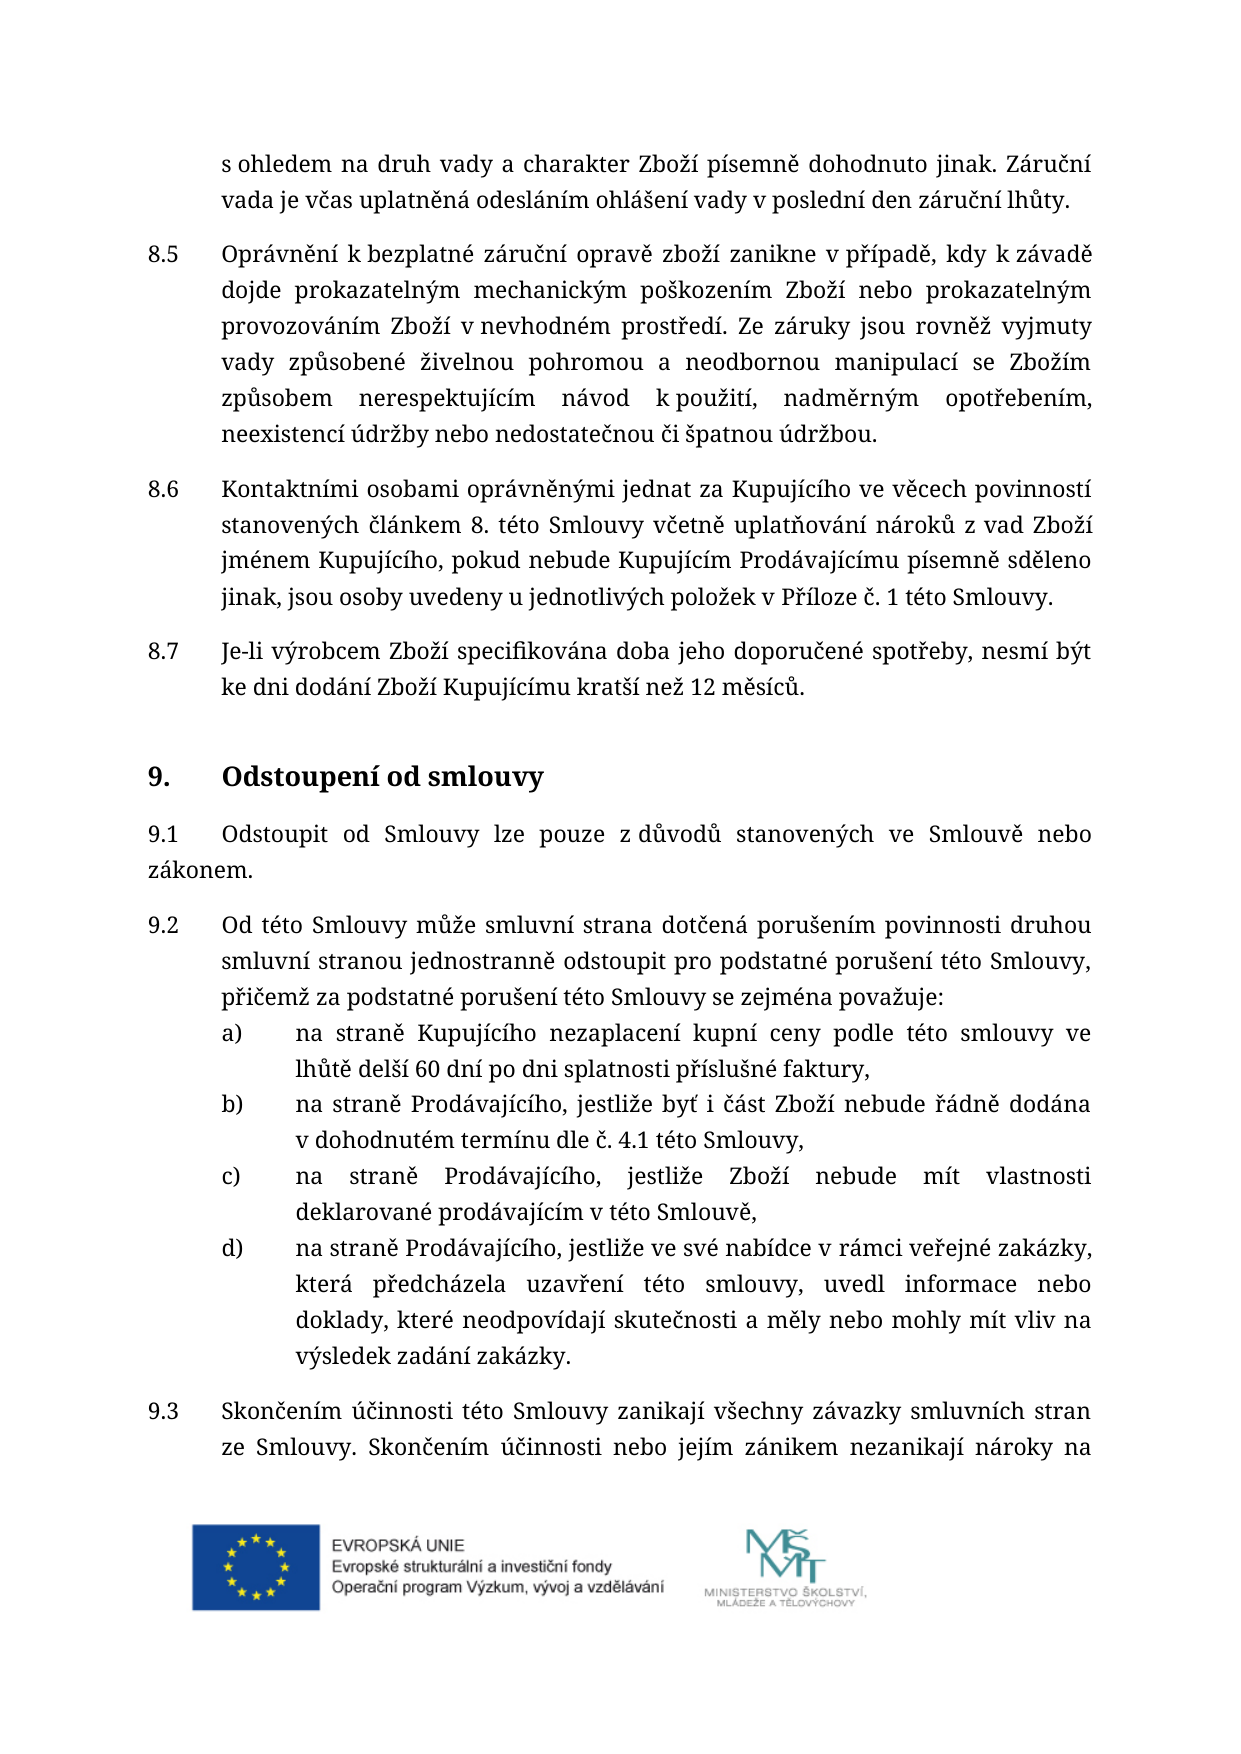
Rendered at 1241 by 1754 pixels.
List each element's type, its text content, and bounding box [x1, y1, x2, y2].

text 9. Odstoupení od smlouvy [148, 757, 1093, 794]
text 9.2 Od této Smlouvy může smluvní strana dotčená porušením povinnosti druhou smluvní stranou jednostranně odstoupit pro podstatné porušení této Smlouvy, přičemž za podstatné porušení této Smlouvy se zejména považuje: [148, 909, 1093, 1012]
picture [147, 1483, 904, 1653]
list na straně Kupujícího nezaplacení kupní ceny podle této smlouvy ve lhůtě delší 60 dní po dni splatnosti příslušné faktury, [221, 1017, 1093, 1084]
list na straně Prodávajícího, jestliže byť i část Zboží nebude řádně dodána v dohodnutém termínu dle č. 4.1 této Smlouvy, [221, 1088, 1093, 1156]
text 8.5 Oprávnění k bezplatné záruční opravě zboží zanikne v případě, kdy k závadě dojde prokazatelným mechanickým poškozením Zboží nebo prokazatelným provozováním Zboží v nevhodném prostředí. Ze záruky jsou rovněž vyjmuty vady způsobené živelnou pohromou a neodbornou manipulací se Zbožím způsobem nerespektujícím návod k použití, nadměrným opotřebením, neexistencí údržby nebo nedostatečnou či špatnou údržbou. [148, 238, 1093, 449]
list na straně Prodávajícího, jestliže Zboží nebude mít vlastnosti deklarované prodávajícím v této Smlouvě, [221, 1160, 1093, 1227]
text 9.1 Odstoupit od Smlouvy lze pouze z důvodů stanovených ve Smlouvě nebo zákonem. [148, 818, 1093, 885]
text 8.6 Kontaktními osobami oprávněnými jednat za Kupujícího ve věcech povinností stanovených článkem 8. této Smlouvy včetně uplatňování nároků z vad Zboží jménem Kupujícího, pokud nebude Kupujícím Prodávajícímu písemně sděleno jinak, jsou osoby uvedeny u jednotlivých položek v Příloze č. 1 této Smlouvy. [148, 473, 1093, 612]
text 8.7 Je-li výrobcem Zboží specifikována doba jeho doporučené spotřeby, nesmí být ke dni dodání Zboží Kupujícímu kratší než 12 měsíců. [148, 635, 1093, 702]
list na straně Prodávajícího, jestliže ve své nabídce v rámci veřejné zakázky, která předcházela uzavření této smlouvy, uvedl informace nebo doklady, které neodpovídají skutečnosti a měly nebo mohly mít vliv na výsledek zadání zakázky. [221, 1232, 1093, 1371]
